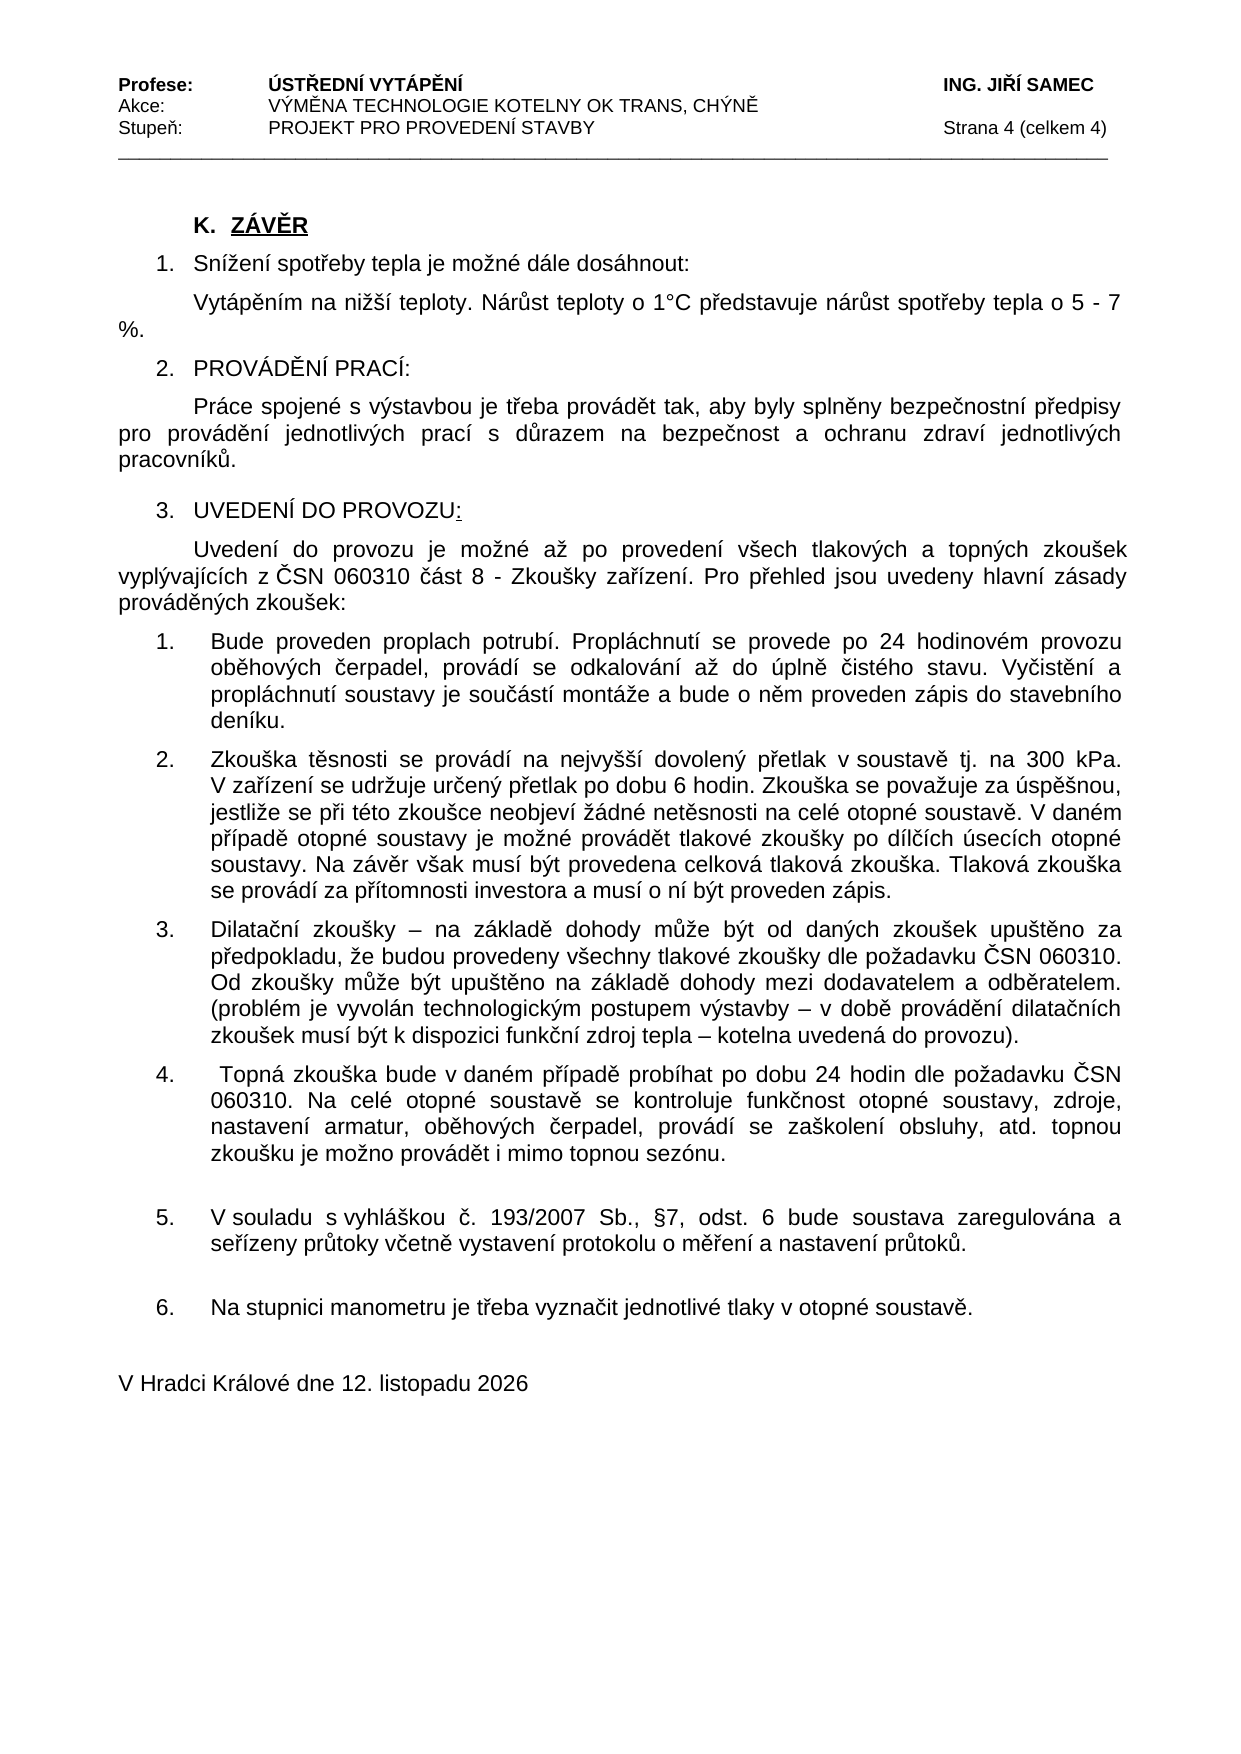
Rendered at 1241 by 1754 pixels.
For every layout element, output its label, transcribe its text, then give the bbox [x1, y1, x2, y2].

list V souladu s vyhláškou č. 193/2007 Sb., §7, odst. 6 bude soustava zaregulována a seřízeny průtoky včetně vystavení protokolu o měření a nastavení průtoků. [156, 1203, 1122, 1256]
text Uvedení do provozu je možné až po provedení všech tlakových a topných zkoušek vyplývajících z ČSN 060310 část 8 - Zkoušky zařízení. Pro přehled jsou uvedeny hlavní zásady prováděných zkoušek: [118, 536, 1128, 615]
list Snížení spotřeby tepla je možné dále dosáhnout: [156, 250, 1122, 277]
list ZÁVĚR [193, 212, 1122, 238]
list Topná zkouška bude v daném případě probíhat po dobu 24 hodin dle požadavku ČSN 060310. Na celé otopné soustavě se kontroluje funkčnost otopné soustavy, zdroje, nastavení armatur, oběhových čerpadel, provádí se zaškolení obsluhy, atd. topnou zkoušku je možno provádět i mimo topnou sezónu. [156, 1061, 1122, 1166]
text Práce spojené s výstavbou je třeba provádět tak, aby byly splněny bezpečnostní předpisy pro provádění jednotlivých prací s důrazem na bezpečnost a ochranu zdraví jednotlivých pracovníků. [118, 393, 1122, 472]
list Zkouška těsnosti se provádí na nejvyšší dovolený přetlak v soustavě tj. na 300 kPa. V zařízení se udržuje určený přetlak po dobu 6 hodin. Zkouška se považuje za úspěšnou, jestliže se při této zkoušce neobjeví žádné netěsnosti na celé otopné soustavě. V daném případě otopné soustavy je možné provádět tlakové zkoušky po dílčích úsecích otopné soustavy. Na závěr však musí být provedena celková tlaková zkouška. Tlaková zkouška se provádí za přítomnosti investora a musí o ní být proveden zápis. [156, 746, 1122, 904]
list Bude proveden proplach potrubí. Propláchnutí se provede po 24 hodinovém provozu oběhových čerpadel, provádí se odkalování až do úplně čistého stavu. Vyčistění a propláchnutí soustavy je součástí montáže a bude o něm proveden zápis do stavebního deníku. [156, 628, 1122, 733]
text V Hradci Králové dne 13. prosince 2022 [118, 1370, 1122, 1396]
list UVEDENÍ DO PROVOZU: [156, 497, 1122, 524]
text Vytápěním na nižší teploty. Nárůst teploty o představuje nárůst spotřeby tepla o 5 - 7 %. [118, 289, 1122, 342]
list Dilatační zkoušky – na základě dohody může být od daných zkoušek upuštěno za předpokladu, že budou provedeny všechny tlakové zkoušky dle požadavku ČSN 060310. Od zkoušky může být upuštěno na základě dohody mezi dodavatelem a odběratelem. (problém je vyvolán technologickým postupem výstavby – v době provádění dilatačních zkoušek musí být k dispozici funkční zdroj tepla – kotelna uvedená do provozu). [156, 916, 1122, 1048]
list PROVÁDĚNÍ PRACÍ: [156, 354, 1122, 381]
list Na stupnici manometru je třeba vyznačit jednotlivé tlaky v otopné soustavě. [156, 1294, 1122, 1320]
